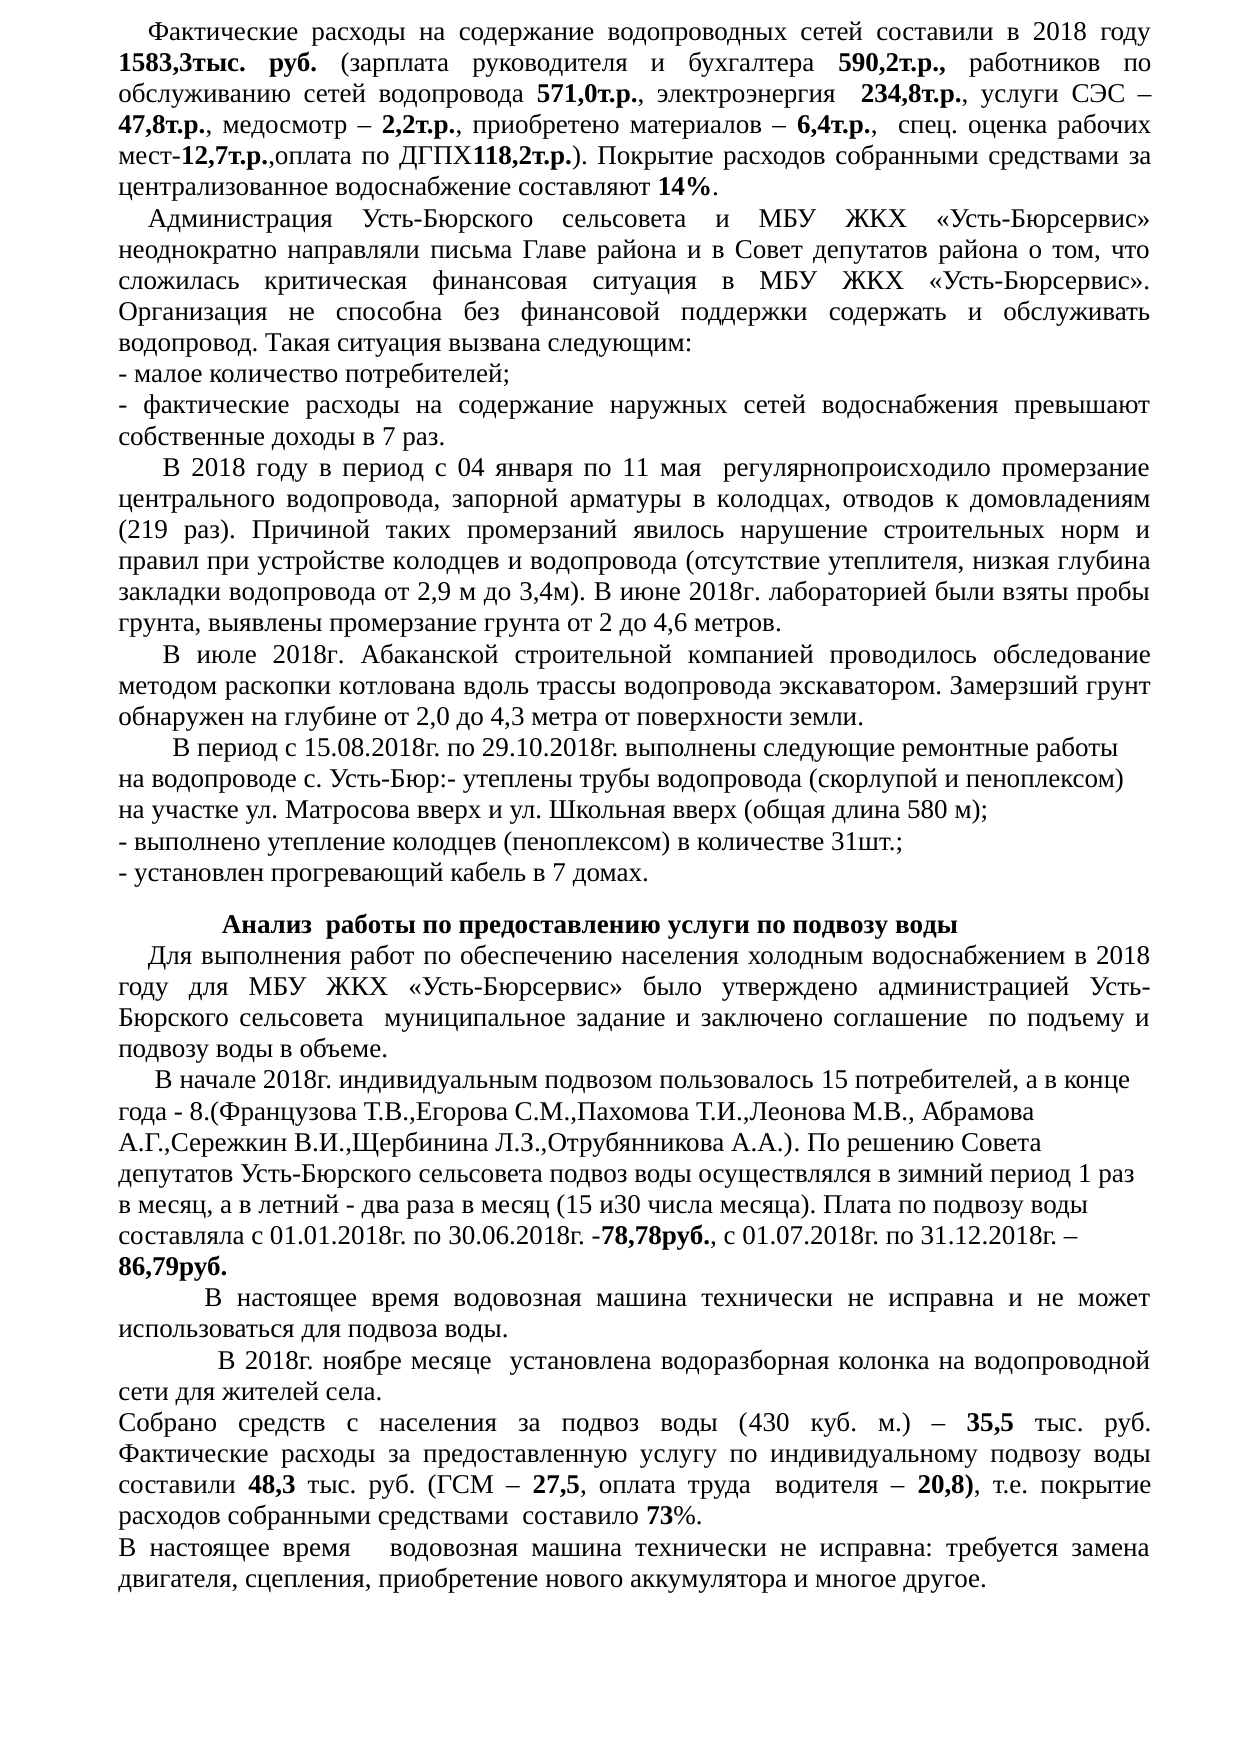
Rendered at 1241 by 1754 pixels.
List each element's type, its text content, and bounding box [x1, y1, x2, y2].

list В 2018 году в период с 04 января по 11 мая регулярнопроисходило промерзание центрального водопровода, запорной арматуры в колодцах, отводов к домовладениям (219 раз). Причиной таких промерзаний явилось нарушение строительных норм и правил при устройстве колодцев и водопровода (отсутствие утеплителя, низкая глубина закладки водопровода от 2,9 м до 3,4м). В июне 2018г. лабораторией были взяты пробы грунта, выявлены промерзание грунта от 2 до 4,6 метров. [118, 451, 1152, 638]
text В настоящее время водовозная машина технически не исправна и не может использоваться для подвоза воды. [118, 1281, 1152, 1344]
list В июле 2018г. Абаканской строительной компанией проводилось обследование методом раскопки котлована вдоль трассы водопровода экскаватором. Замерзший грунт обнаружен на глубине от 2,0 до 4,3 метра от поверхности земли. [118, 638, 1152, 731]
text В настоящее время водовозная машина технически не исправна: требуется замена двигателя, сцепления, приобретение нового аккумулятора и многое другое. [118, 1531, 1152, 1593]
list Анализ работы по предоставлению услуги по подвозу воды [177, 908, 1152, 939]
text В 2018г. ноябре месяце установлена водоразборная колонка на водопроводной сети для жителей села. [118, 1344, 1152, 1406]
text Администрация Усть-Бюрского сельсовета и МБУ ЖКХ «Усть-Бюрсервис» неоднократно направляли письма Главе района и в Совет депутатов района о том, что сложилась критическая финансовая ситуация в МБУ ЖКХ «Усть-Бюрсервис». Организация не способна без финансовой поддержки содержать и обслуживать водопровод. Такая ситуация вызвана следующим: [118, 202, 1152, 357]
text В начале 2018г. индивидуальным подвозом пользовалось 15 потребителей, а в конце года - 8.(Французова Т.В.,Егорова С.М.,Пахомова Т.И.,Леонова М.В., Абрамова А.Г.,Сережкин В.И.,Щербинина Л.З.,Отрубянникова А.А.). По решению Совета депутатов Усть-Бюрского сельсовета подвоз воды осуществлялся в зимний период 1 раз в месяц, а в летний - два раза в месяц (15 и30 числа месяца). Плата по подвозу воды составляла с 01.01.2018г. по 30.06.2018г. -78,78руб., с 01.07.2018г. по 31.12.2018г. – 86,79руб. [118, 1063, 1152, 1281]
text Фактические расходы на содержание водопроводных сетей составили в 2018 году 1583,3тыс. руб. (зарплата руководителя и бухгалтера 590,2т.р., работников по обслуживанию сетей водопровода 571,0т.р., электроэнергия 234,8т.р., услуги СЭС – 47,8т.р., медосмотр – 2,2т.р., приобретено материалов – 6,4т.р., спец. оценка рабочих мест-12,7т.р.,оплата по ДГПХ118,2т.р.). Покрытие расходов собранными средствами за централизованное водоснабжение составляют 14%. [118, 15, 1152, 202]
text В период с 15.08.2018г. по 29.10.2018г. выполнены следующие ремонтные работы на водопроводе с. Усть-Бюр:- утеплены трубы водопровода (скорлупой и пеноплексом) на участке ул. Матросова вверх и ул. Школьная вверх (общая длина 580 м); - выполнено утепление колодцев (пеноплексом) в количестве 31шт.; - установлен прогревающий кабель в 7 домах. [118, 731, 1152, 887]
text Собрано средств с населения за подвоз воды (430 куб. м.) – 35,5 тыс. руб. Фактические расходы за предоставленную услугу по индивидуальному подвозу воды составили 48,3 тыс. руб. (ГСМ – 27,5, оплата труда водителя – 20,8), т.е. покрытие расходов собранными средствами составило 73%. [118, 1406, 1152, 1531]
text - фактические расходы на содержание наружных сетей водоснабжения превышают собственные доходы в 7 раз. [118, 388, 1152, 451]
text - малое количество потребителей; [118, 357, 1152, 388]
text Для выполнения работ по обеспечению населения холодным водоснабжением в 2018 году для МБУ ЖКХ «Усть-Бюрсервис» было утверждено администрацией Усть-Бюрского сельсовета муниципальное задание и заключено соглашение по подъему и подвозу воды в объеме. [118, 939, 1152, 1063]
